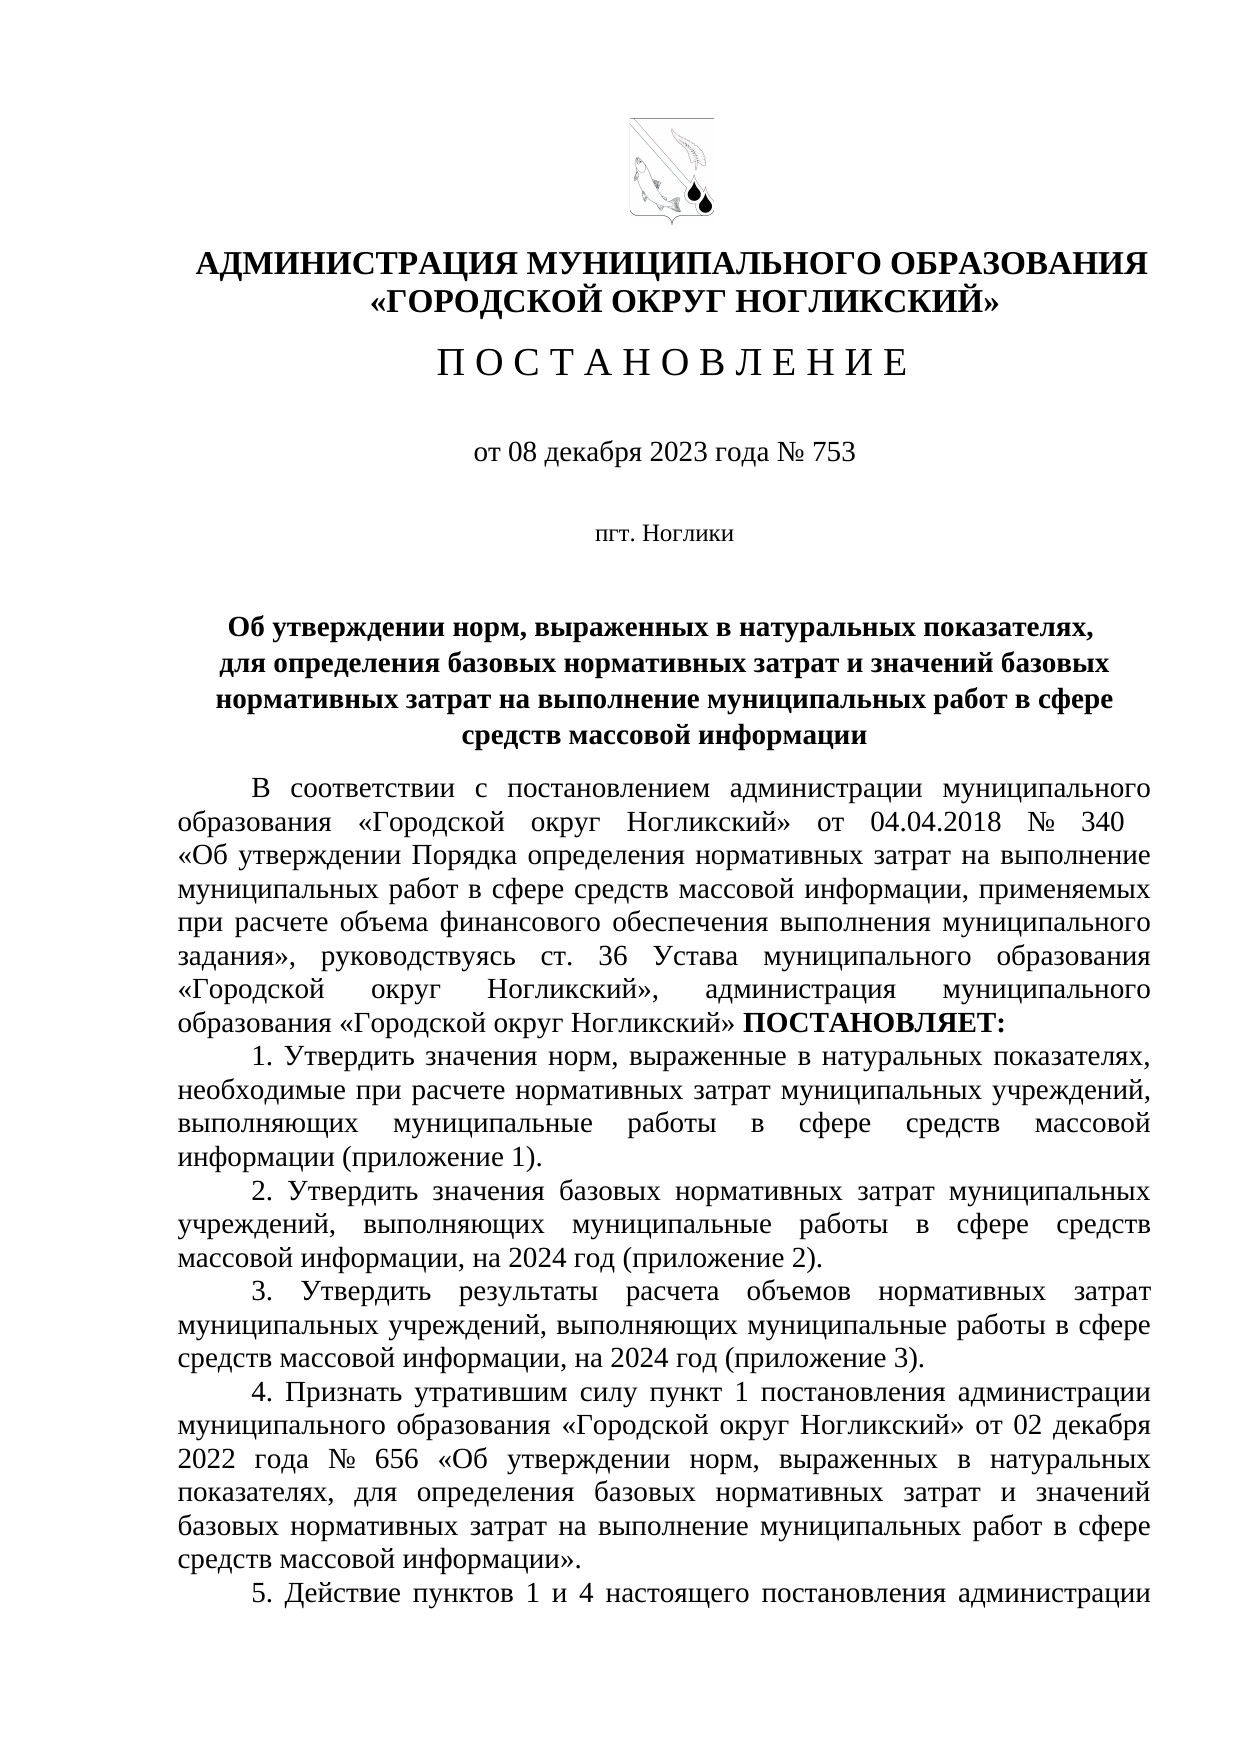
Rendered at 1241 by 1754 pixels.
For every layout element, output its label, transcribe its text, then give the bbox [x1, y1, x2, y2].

text 4. Признать утратившим силу пункт 1 постановления администрации муниципального образования «Городской округ Ногликский» от 02 декабря 2022 года № 656 «Об утверждении норм, выраженных в натуральных показателях, для определения базовых нормативных затрат и значений базовых нормативных затрат на выполнение муниципальных работ в сфере средств массовой информации». [177, 1374, 1152, 1575]
text Об утверждении норм, выраженных в натуральных показателях, для определения базовых нормативных затрат и значений базовых нормативных затрат на выполнение муниципальных работ в сфере средств массовой информации [177, 609, 1152, 751]
text 1. Утвердить значения норм, выраженные в натуральных показателях, необходимые при расчете нормативных затрат муниципальных учреждений, выполняющих муниципальные работы в сфере средств массовой информации (приложение 1). [177, 1038, 1152, 1173]
text от № [177, 434, 1152, 468]
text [177, 1575, 1152, 1609]
text пгт. Ноглики [177, 518, 1152, 546]
picture [629, 118, 714, 225]
text 3. Утвердить результаты расчета объемов нормативных затрат муниципальных учреждений, выполняющих муниципальные работы в сфере средств массовой информации, на 2024 год (приложение 3). [177, 1273, 1152, 1374]
text 2. Утвердить значения базовых нормативных затрат муниципальных учреждений, выполняющих муниципальные работы в сфере средств массовой информации, на 2024 год (приложение 2). [177, 1173, 1152, 1273]
table_header АДМИНИСТРАЦИЯ МУНИЦИПАЛЬНОГО ОБРАЗОВАНИЯ «ГОРОДСКОЙ ОКРУГ НОГЛИКСКИЙ» П О С Т А Н О В Л Е Н И Е [177, 118, 1167, 384]
text В соответствии с постановлением администрации муниципального образования «Городской округ Ногликский» от 04.04.2018 № 340 «Об утверждении Порядка определения нормативных затрат на выполнение муниципальных работ в сфере средств массовой информации, применяемых при расчете объема финансового обеспечения выполнения муниципального задания», руководствуясь ст. 36 Устава муниципального образования «Городской округ Ногликский», администрация муниципального образования «Городской округ Ногликский» ПОСТАНОВЛЯЕТ: [177, 770, 1152, 1038]
